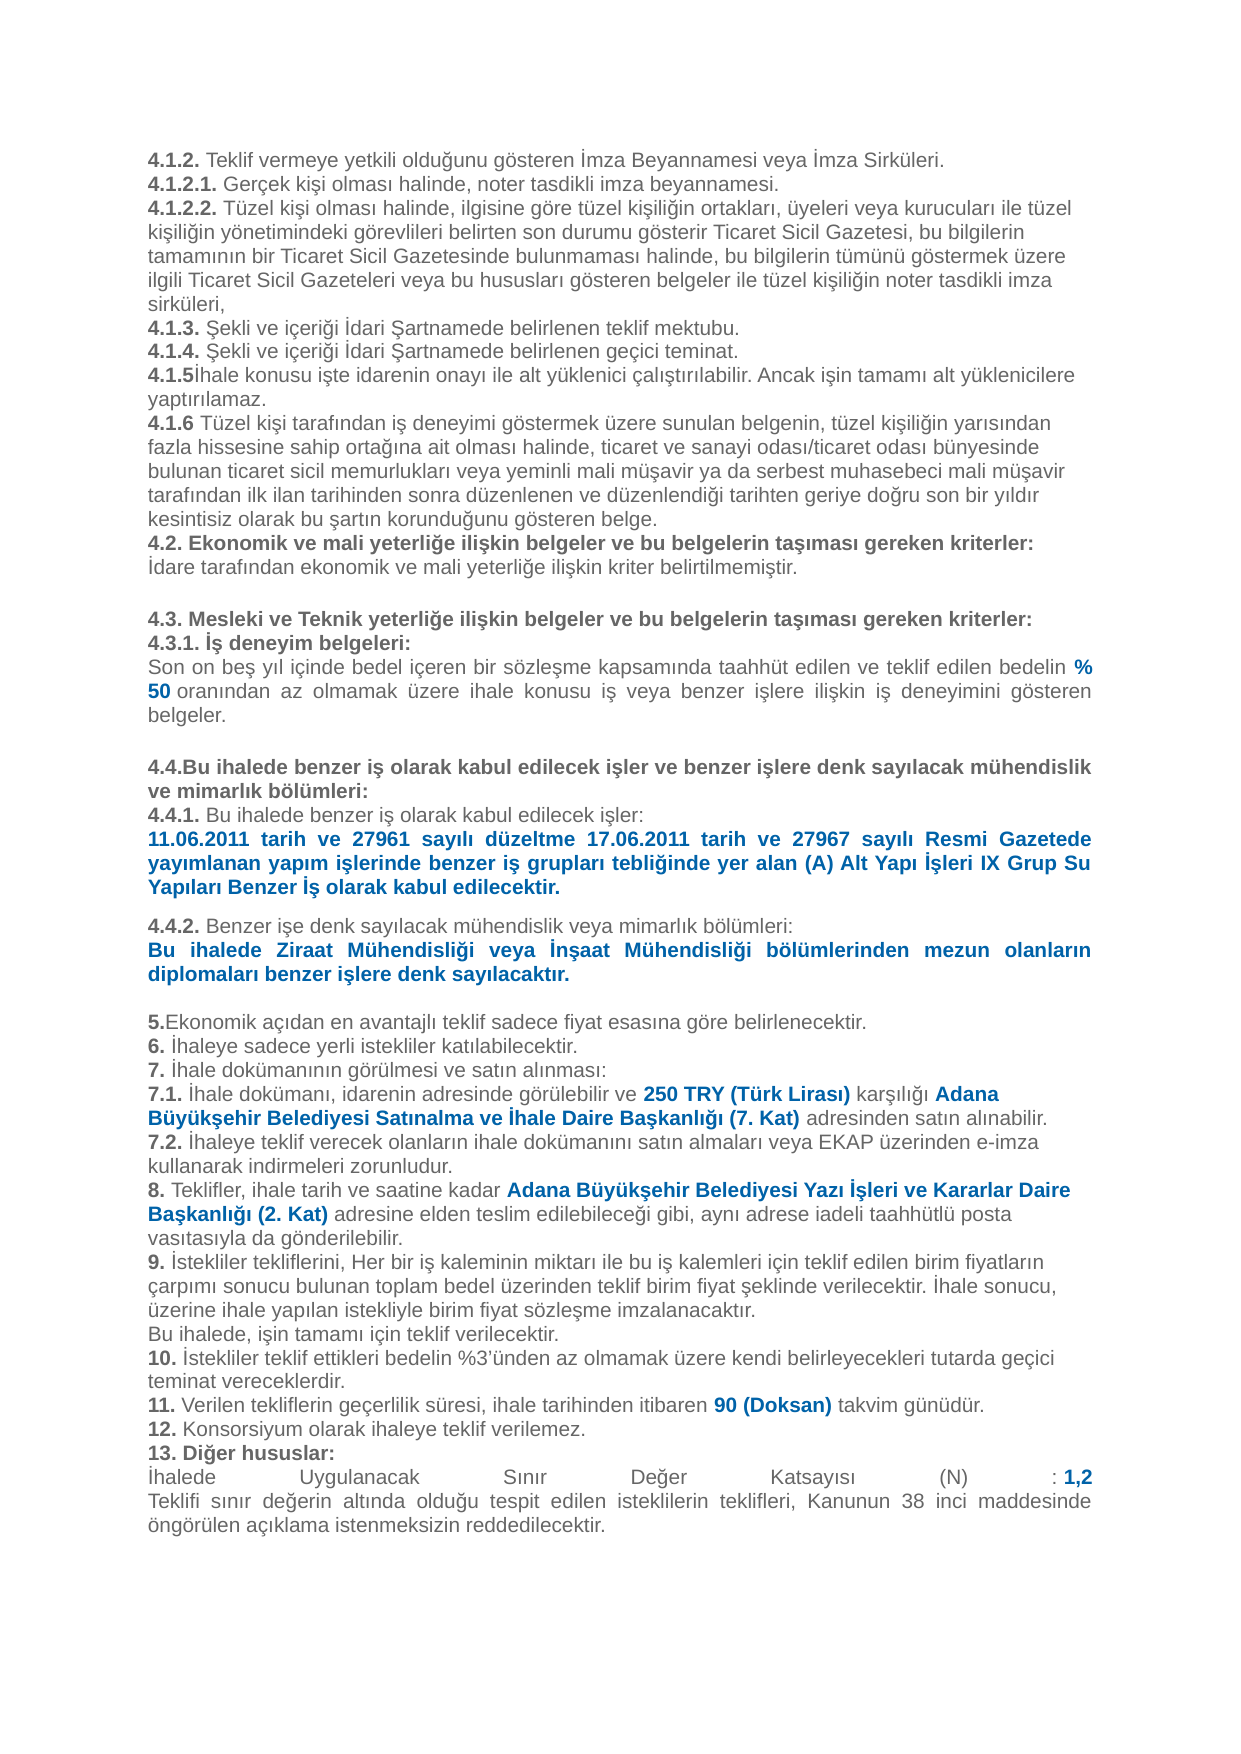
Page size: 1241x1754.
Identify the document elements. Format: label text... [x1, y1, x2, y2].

text Son on beş yıl içinde bedel içeren bir sözleşme kapsamında taahhüt edilen ve teklif edilen bedelin % 50 oranından az olmamak üzere ihale konusu iş veya benzer işlere ilişkin iş deneyimini gösteren belgeler. [148, 656, 1093, 727]
text 4.4.2. Benzer işe denk sayılacak mühendislik veya mimarlık bölümleri: [148, 916, 1093, 939]
text Bu ihalede Ziraat Mühendisliği veya İnşaat Mühendisliği bölümlerinden mezun olanların diplomaları benzer işlere denk sayılacaktır. [148, 939, 1093, 987]
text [148, 148, 1093, 531]
text 4.4.Bu ihalede benzer iş olarak kabul edilecek işler ve benzer işlere denk sayılacak mühendislik ve mimarlık bölümleri: [148, 756, 1093, 804]
text 4.3.1. İş deneyim belgeleri: [148, 632, 1093, 656]
text 4.3. Mesleki ve Teknik yeterliğe ilişkin belgeler ve bu belgelerin taşıması gereken kriterler: [148, 608, 1093, 632]
text 4.4.1. Bu ihalede benzer iş olarak kabul edilecek işler: [148, 804, 1093, 828]
text 11.06.2011 tarih ve 27961 sayılı düzeltme 17.06.2011 tarih ve 27967 sayılı Resmi Gazetede yayımlanan yapım işlerinde benzer iş grupları tebliğinde yer alan (A) Alt Yapı İşleri IX Grup Su Yapıları Benzer İş olarak kabul edilecektir. [148, 828, 1093, 900]
text İdare tarafından ekonomik ve mali yeterliğe ilişkin kriter belirtilmemiştir. [148, 555, 1093, 579]
text 4.2. Ekonomik ve mali yeterliğe ilişkin belgeler ve bu belgelerin taşıması gereken kriterler: [148, 531, 1093, 555]
text İhalede Uygulanacak Sınır Değer Katsayısı (N) : 1,2 Teklifi sınır değerin altında olduğu tespit edilen isteklilerin teklifleri, Kanunun 38 inci maddesinde öngörülen açıklama istenmeksizin reddedilecektir. [148, 1467, 1093, 1538]
text 5.Ekonomik açıdan en avantajlı teklif sadece fiyat esasına göre belirlenecektir. 6. İhaleye sadece yerli istekliler katılabilecektir. 7. İhale dokümanının görülmesi ve satın alınması: 7.1. İhale dokümanı, idarenin adresinde görülebilir ve 250 TRY (Türk Lirası) karşılığı Adana Büyükşehir Belediyesi Satınalma ve İhale Daire Başkanlığı (7. Kat) adresinden satın alınabilir. 7.2. İhaleye teklif verecek olanların ihale dokümanını satın almaları veya EKAP üzerinden e-imza kullanarak indirmeleri zorunludur. 8. Teklifler, ihale tarih ve saatine kadar Adana Büyükşehir Belediyesi Yazı İşleri ve Kararlar Daire Başkanlığı (2. Kat) adresine elden teslim edilebileceği gibi, aynı adrese iadeli taahhütlü posta vasıtasıyla da gönderilebilir. 9. İstekliler tekliflerini, Her bir iş kaleminin miktarı ile bu iş kalemleri için teklif edilen birim fiyatların çarpımı sonucu bulunan toplam bedel üzerinden teklif birim fiyat şeklinde verilecektir. İhale sonucu, üzerine ihale yapılan istekliyle birim fiyat sözleşme imzalanacaktır. Bu ihalede, işin tamamı için teklif verilecektir. 10. İstekliler teklif ettikleri bedelin %3’ünden az olmamak üzere kendi belirleyecekleri tutarda geçici teminat vereceklerdir. 11. Verilen tekliflerin geçerlilik süresi, ihale tarihinden itibaren 90 (Doksan) takvim günüdür. 12. Konsorsiyum olarak ihaleye teklif verilemez. 13. Diğer hususlar: [148, 987, 1093, 1467]
